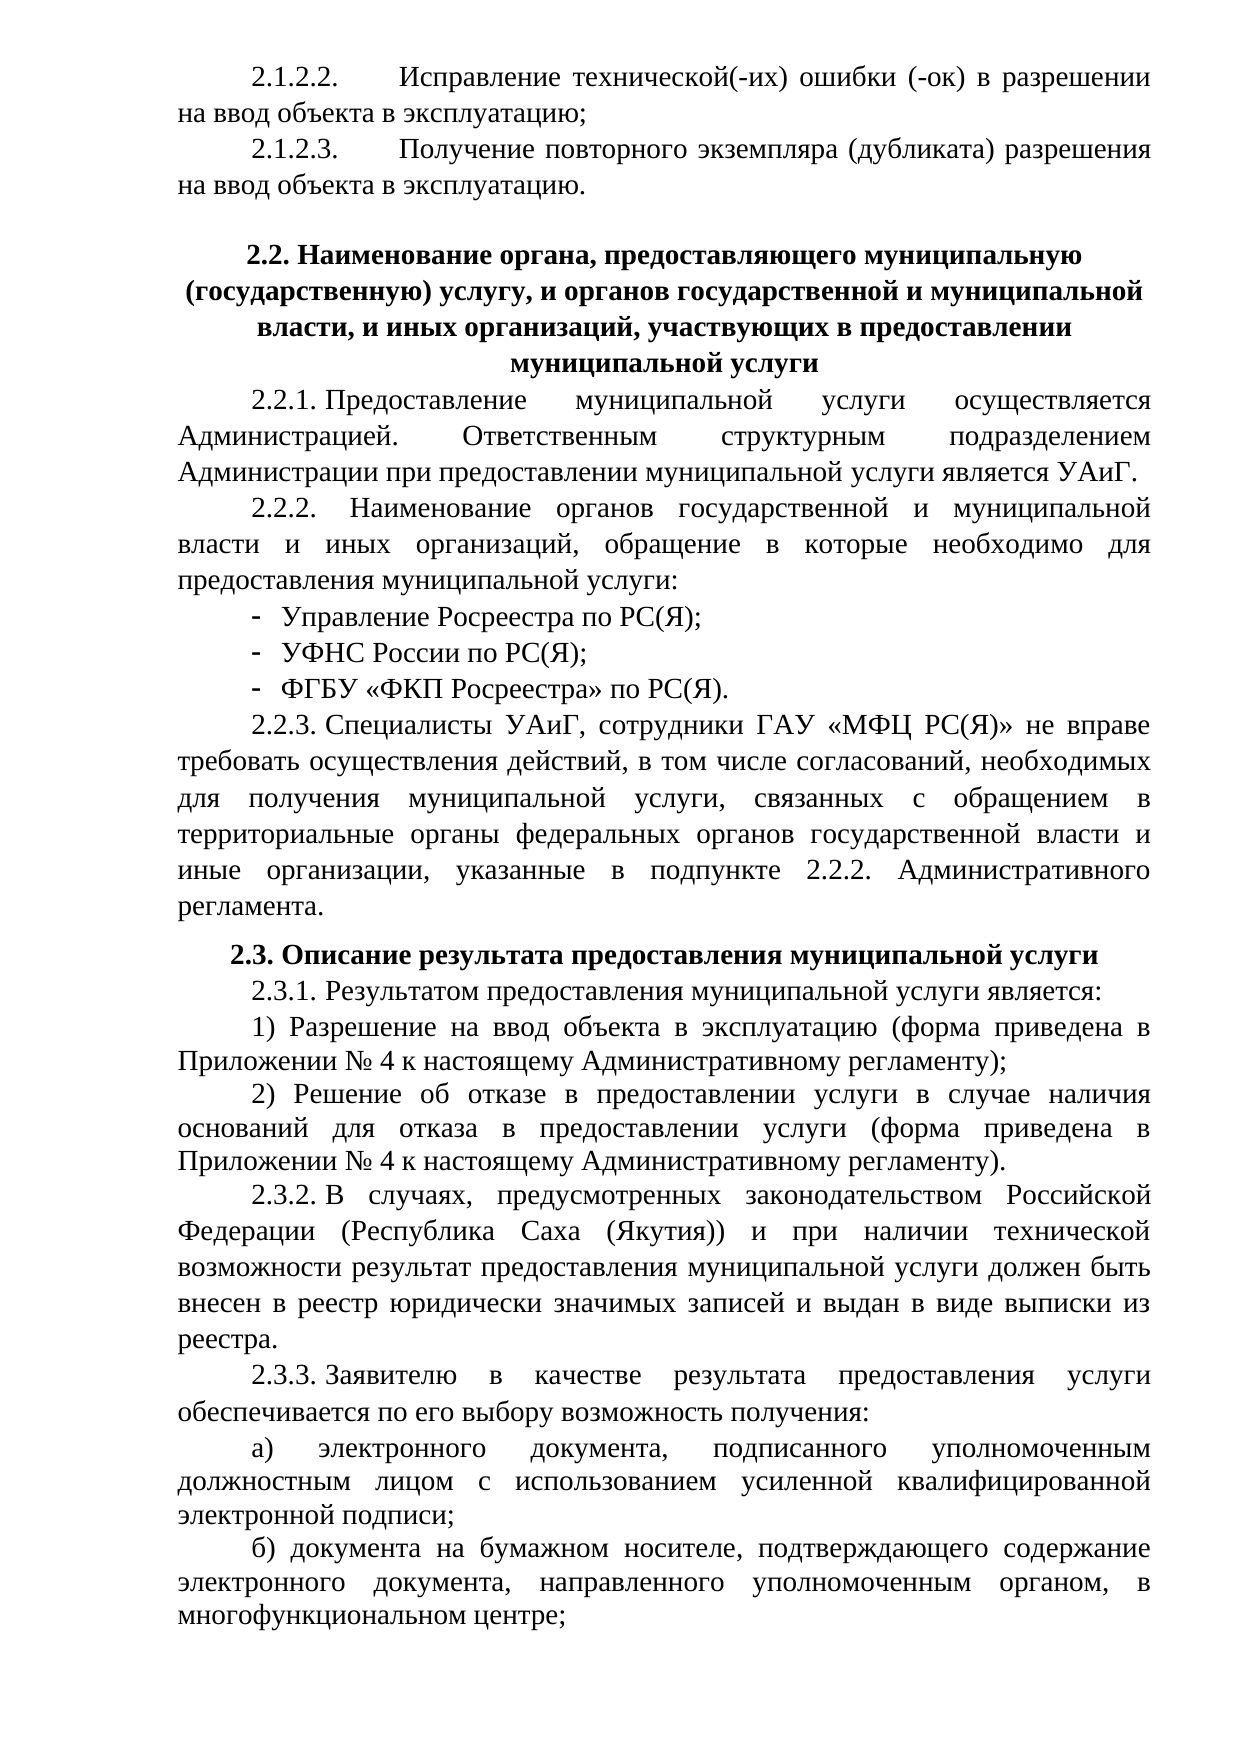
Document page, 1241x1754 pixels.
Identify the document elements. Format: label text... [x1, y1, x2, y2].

list Описание результата предоставления муниципальной услуги [177, 937, 1152, 970]
list Наименование органов государственной и муниципальной власти и иных организаций, обращение в которые необходимо для предоставления муниципальной услуги: [177, 490, 1152, 596]
list Заявителю в качестве результата предоставления услуги обеспечивается по его выбору возможность получения: [177, 1357, 1152, 1427]
text а) электронного документа, подписанного уполномоченным должностным лицом с использованием усиленной квалифицированной электронной подписи; [177, 1430, 1152, 1530]
text 2) Решение об отказе в предоставлении услуги в случае наличия оснований для отказа в предоставлении услуги (форма приведена в Приложении № 4 к настоящему Административному регламенту). [177, 1076, 1152, 1177]
list УФНС России по РС(Я); [177, 635, 1152, 668]
list Специалисты УАиГ, сотрудники ГАУ «МФЦ РС(Я)» не вправе требовать осуществления действий, в том числе согласований, необходимых для получения муниципальной услуги, связанных с обращением в территориальные органы федеральных органов государственной власти и иные организации, указанные в подпункте 2.2.2. Административного регламента. [177, 707, 1152, 922]
list В случаях, предусмотренных законодательством Российской Федерации (Республика Саха (Якутия)) и при наличии технической возможности результат предоставления муниципальной услуги должен быть внесен в реестр юридически значимых записей и выдан в виде выписки из реестра. [177, 1177, 1152, 1355]
text 1) Разрешение на ввод объекта в эксплуатацию (форма приведена в Приложении № 4 к настоящему Административному регламенту); [177, 1009, 1152, 1076]
list Предоставление муниципальной услуги осуществляется Администрацией. Ответственным структурным подразделением Администрации при предоставлении муниципальной услуги является УАиГ. [177, 382, 1152, 488]
list ФГБУ «ФКП Росреестра» по РС(Я). [177, 671, 1152, 705]
list Наименование органа, предоставляющего муниципальную (государственную) услугу, и органов государственной и муниципальной власти, и иных организаций, участвующих в предоставлении муниципальной услуги [177, 237, 1152, 379]
list Управление Росреестра по РС(Я); [177, 599, 1152, 632]
list Исправление технической(-их) ошибки (-ок) в разрешении на ввод объекта в эксплуатацию; [177, 59, 1152, 129]
text б) документа на бумажном носителе, подтверждающего содержание электронного документа, направленного уполномоченным органом, в многофункциональном центре; [177, 1530, 1152, 1631]
list Получение повторного экземпляра (дубликата) разрешения на ввод объекта в эксплуатацию. [177, 131, 1152, 201]
list Результатом предоставления муниципальной услуги является: [177, 973, 1152, 1006]
